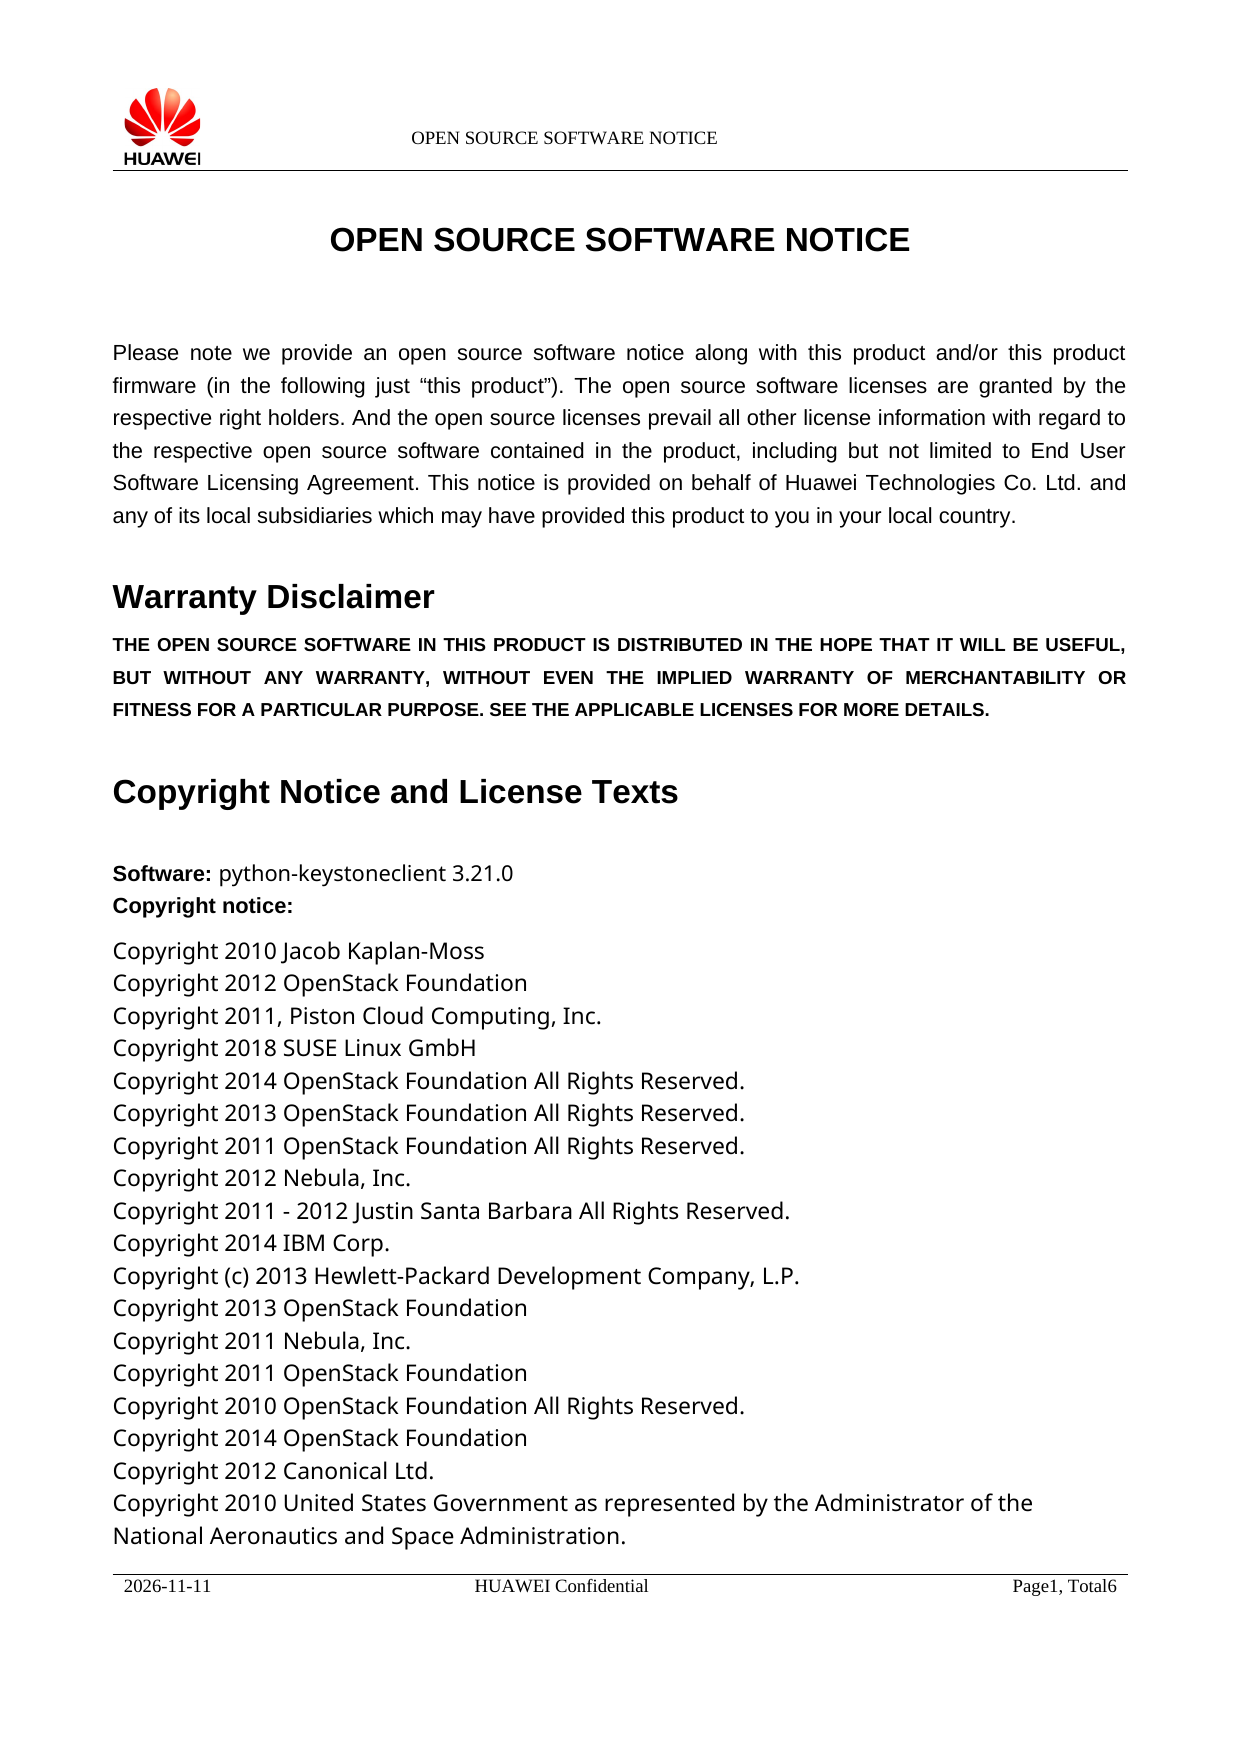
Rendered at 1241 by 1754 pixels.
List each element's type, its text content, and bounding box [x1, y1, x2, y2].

text Warranty Disclaimer [112, 564, 1128, 629]
text Copyright Notice and License Texts [112, 759, 1128, 824]
text OPEN SOURCE SOFTWARE NOTICE [112, 206, 1128, 271]
title Software: python-keystoneclient 3.21.0 [112, 856, 1128, 889]
text Please note we provide an open source software notice along with this product and/or this product firmware (in the following just “this product”). The open source software licenses are granted by the respective right holders. And the open source licenses prevail all other license information with regard to the respective open source software contained in the product, including but not limited to End User Software Licensing Agreement. This notice is provided on behalf of Huawei Technologies Co. Ltd. and any of its local subsidiaries which may have provided this product to you in your local country. [112, 336, 1128, 531]
picture [124, 88, 201, 165]
text Copyright notice: [112, 889, 1128, 921]
text The open source software in this product is distributed in the hope that it will be useful, but WITHOUT ANY WARRANTY, without even the implied warranty of MERCHANTABILITY or FITNESS FOR A PARTICULAR PURPOSE. See the applicable licenses for more details. [112, 629, 1128, 726]
